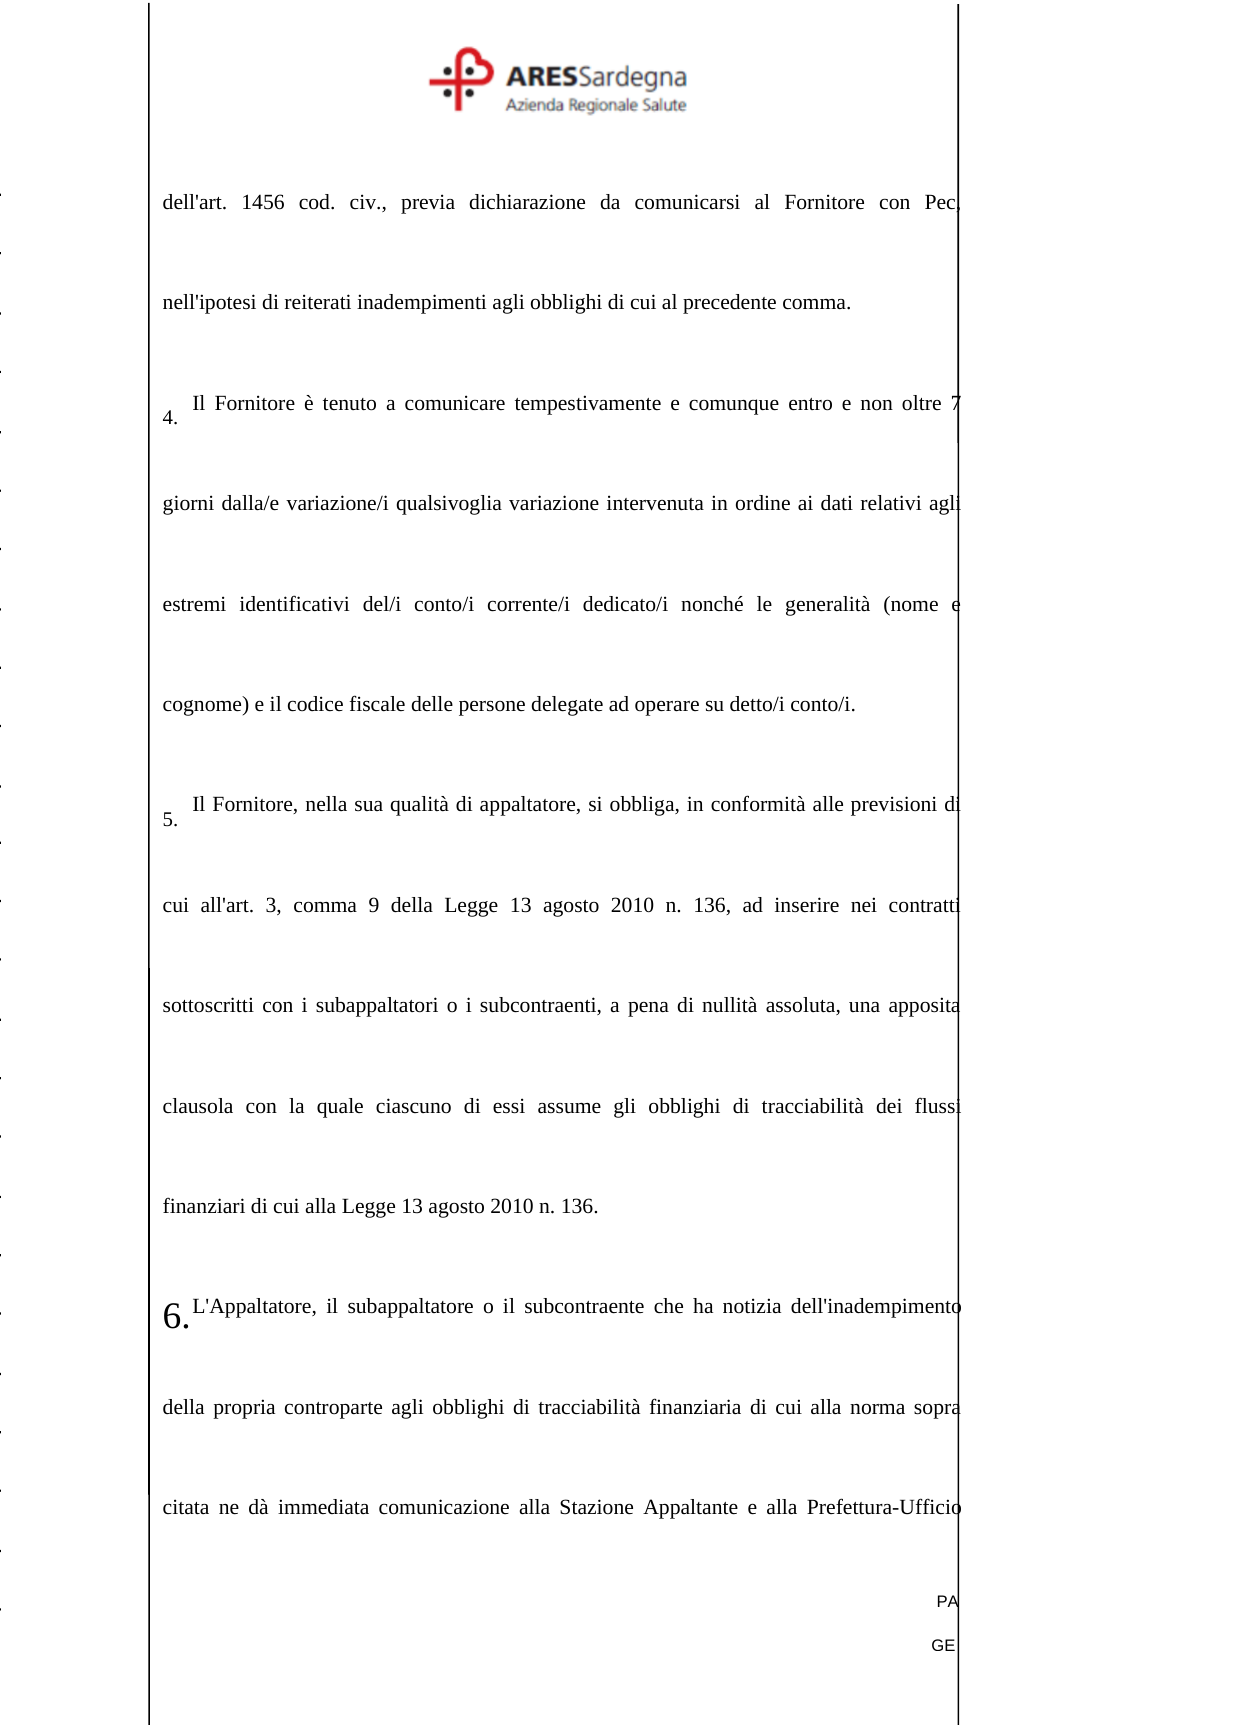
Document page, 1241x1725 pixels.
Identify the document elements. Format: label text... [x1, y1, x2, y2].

list Il Fornitore, nella sua qualità di appaltatore, si obbliga, in conformità alle previsioni di cui all'art. 3, comma 9 della Legge 13 agosto 2010 n. 136, ad inserire nei contratti sottoscritti con i subappaltatori o i subcontraenti, a pena di nullità assoluta, una apposita clausola con la quale ciascuno di essi assume gli obblighi di tracciabilità dei flussi finanziari di cui alla Legge 13 agosto 2010 n. 136. [162, 791, 963, 1236]
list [162, 1293, 963, 1537]
list Il Fornitore è tenuto a comunicare tempestivamente e comunque entro e non oltre 7 giorni dalla/e variazione/i qualsivoglia variazione intervenuta in ordine ai dati relativi agli estremi identificativi del/i conto/i corrente/i dedicato/i nonché le generalità (nome e cognome) e il codice fiscale delle persone delegate ad operare su detto/i conto/i. [162, 390, 963, 734]
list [162, 189, 963, 332]
picture [417, 37, 709, 122]
